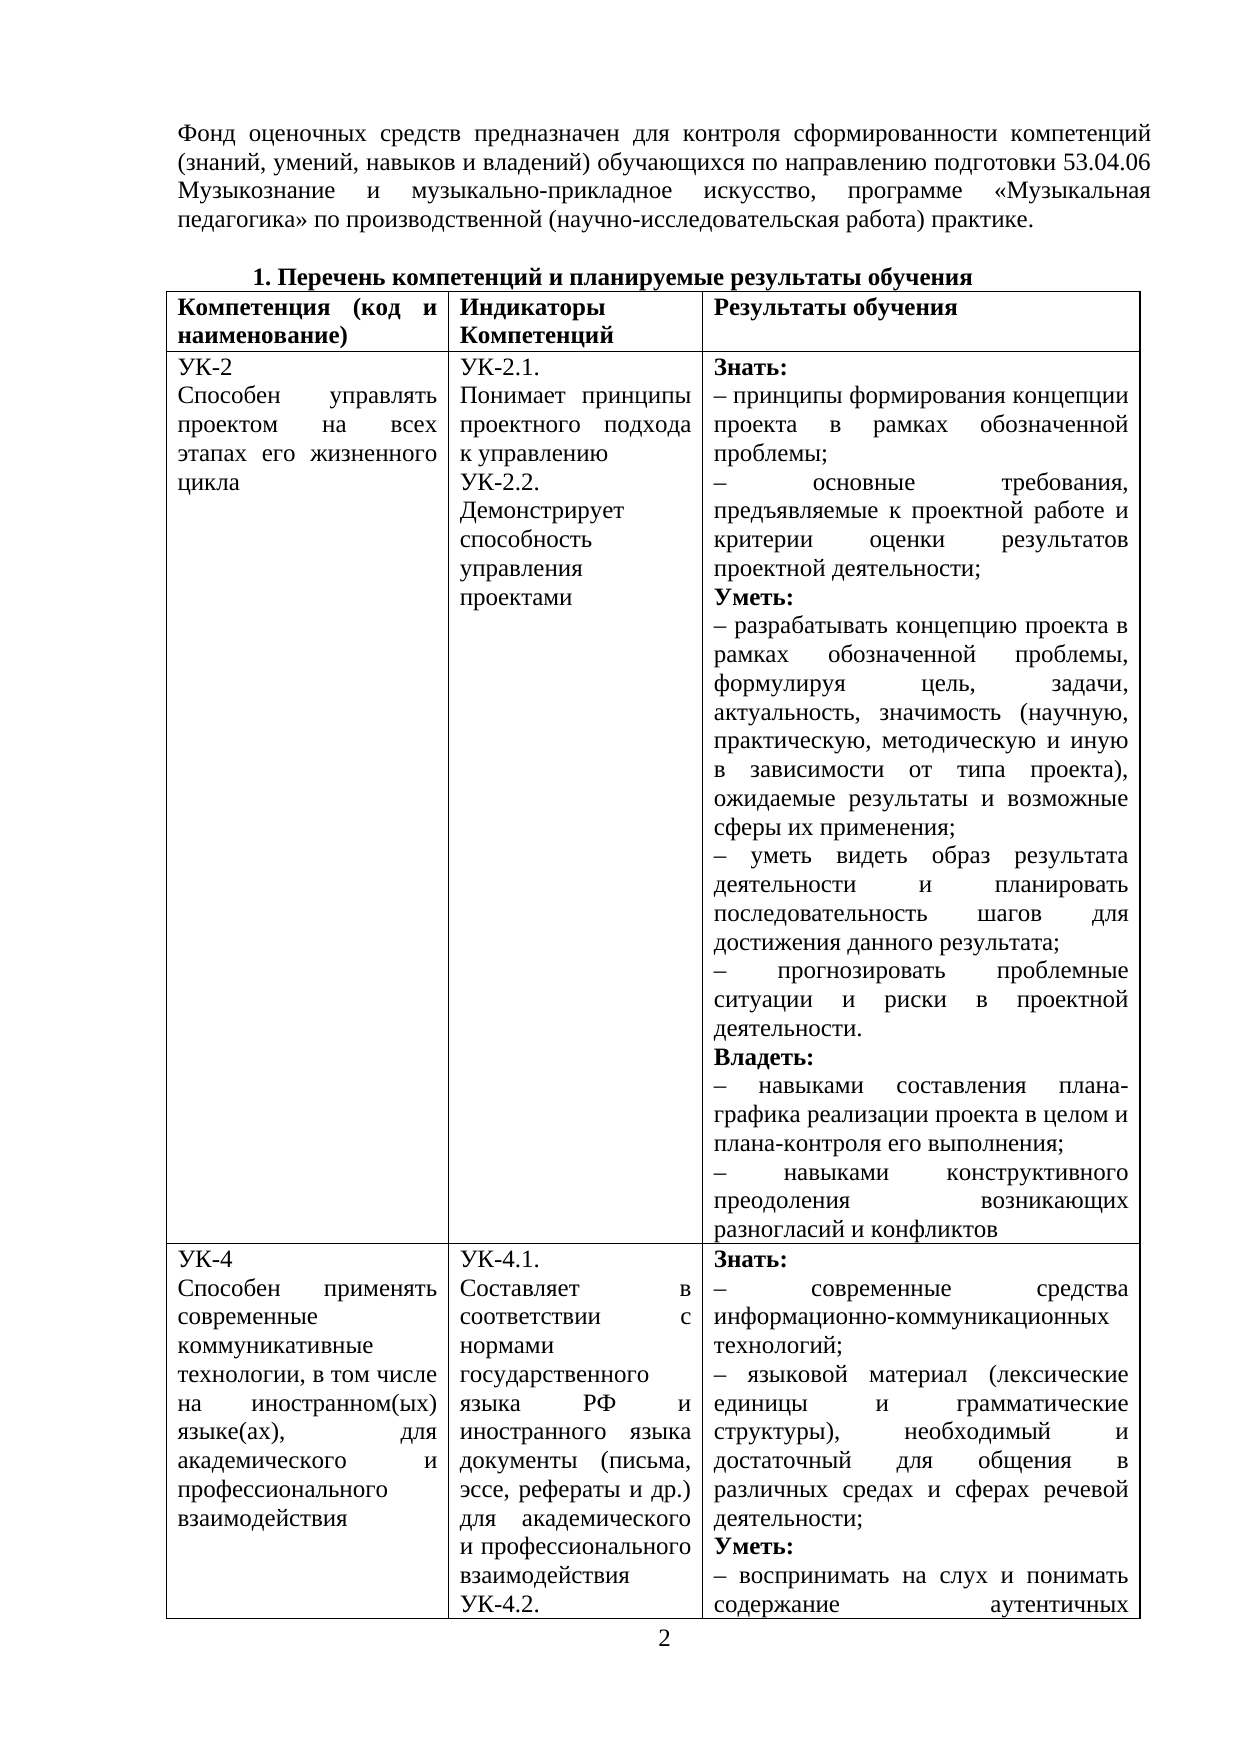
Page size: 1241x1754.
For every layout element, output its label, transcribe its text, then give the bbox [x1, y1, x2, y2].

table_cell УК-2.1. Понимает принципы проектного подхода к управлению УК-2.2. Демонстрирует способность управления проектами [449, 352, 702, 1243]
table_header Компетенция (код и наименование) [167, 292, 448, 351]
table_header Индикаторы Компетенций [449, 292, 702, 351]
table_cell УК-2 Способен управлять проектом на всех этапах его жизненного цикла [167, 352, 448, 1243]
table_cell Знать: – принципы формирования концепции проекта в рамках обозначенной проблемы; – основные требования, предъявляемые к проектной работе и критерии оценки результатов проектной деятельности; Уметь: – разрабатывать концепцию проекта в рамках обозначенной проблемы, формулируя цель, задачи, актуальность, значимость (научную, практическую, методическую и иную в зависимости от типа проекта), ожидаемые результаты и возможные сферы их применения; – уметь видеть образ результата деятельности и планировать последовательность шагов для достижения данного результата; – прогнозировать проблемные ситуации и риски в проектной деятельности. Владеть: – навыками составления плана-графика реализации проекта в целом и плана-контроля его выполнения; – навыками конструктивного преодоления возникающих разногласий и конфликтов [703, 352, 1139, 1243]
table_header Результаты обучения [703, 292, 1139, 351]
text 1. Перечень компетенций и планируемые результаты обучения [252, 262, 1152, 291]
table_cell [167, 1244, 448, 1618]
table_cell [449, 1244, 702, 1618]
text Фонд оценочных средств предназначен для контроля сформированности компетенций (знаний, умений, навыков и владений) обучающихся по направлению подготовки 53.04.06 Музыкознание и музыкально-прикладное искусство, программе «Музыкальная педагогика» по производственной (научно-исследовательская работа) практике. [177, 118, 1152, 233]
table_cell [703, 1244, 1139, 1618]
